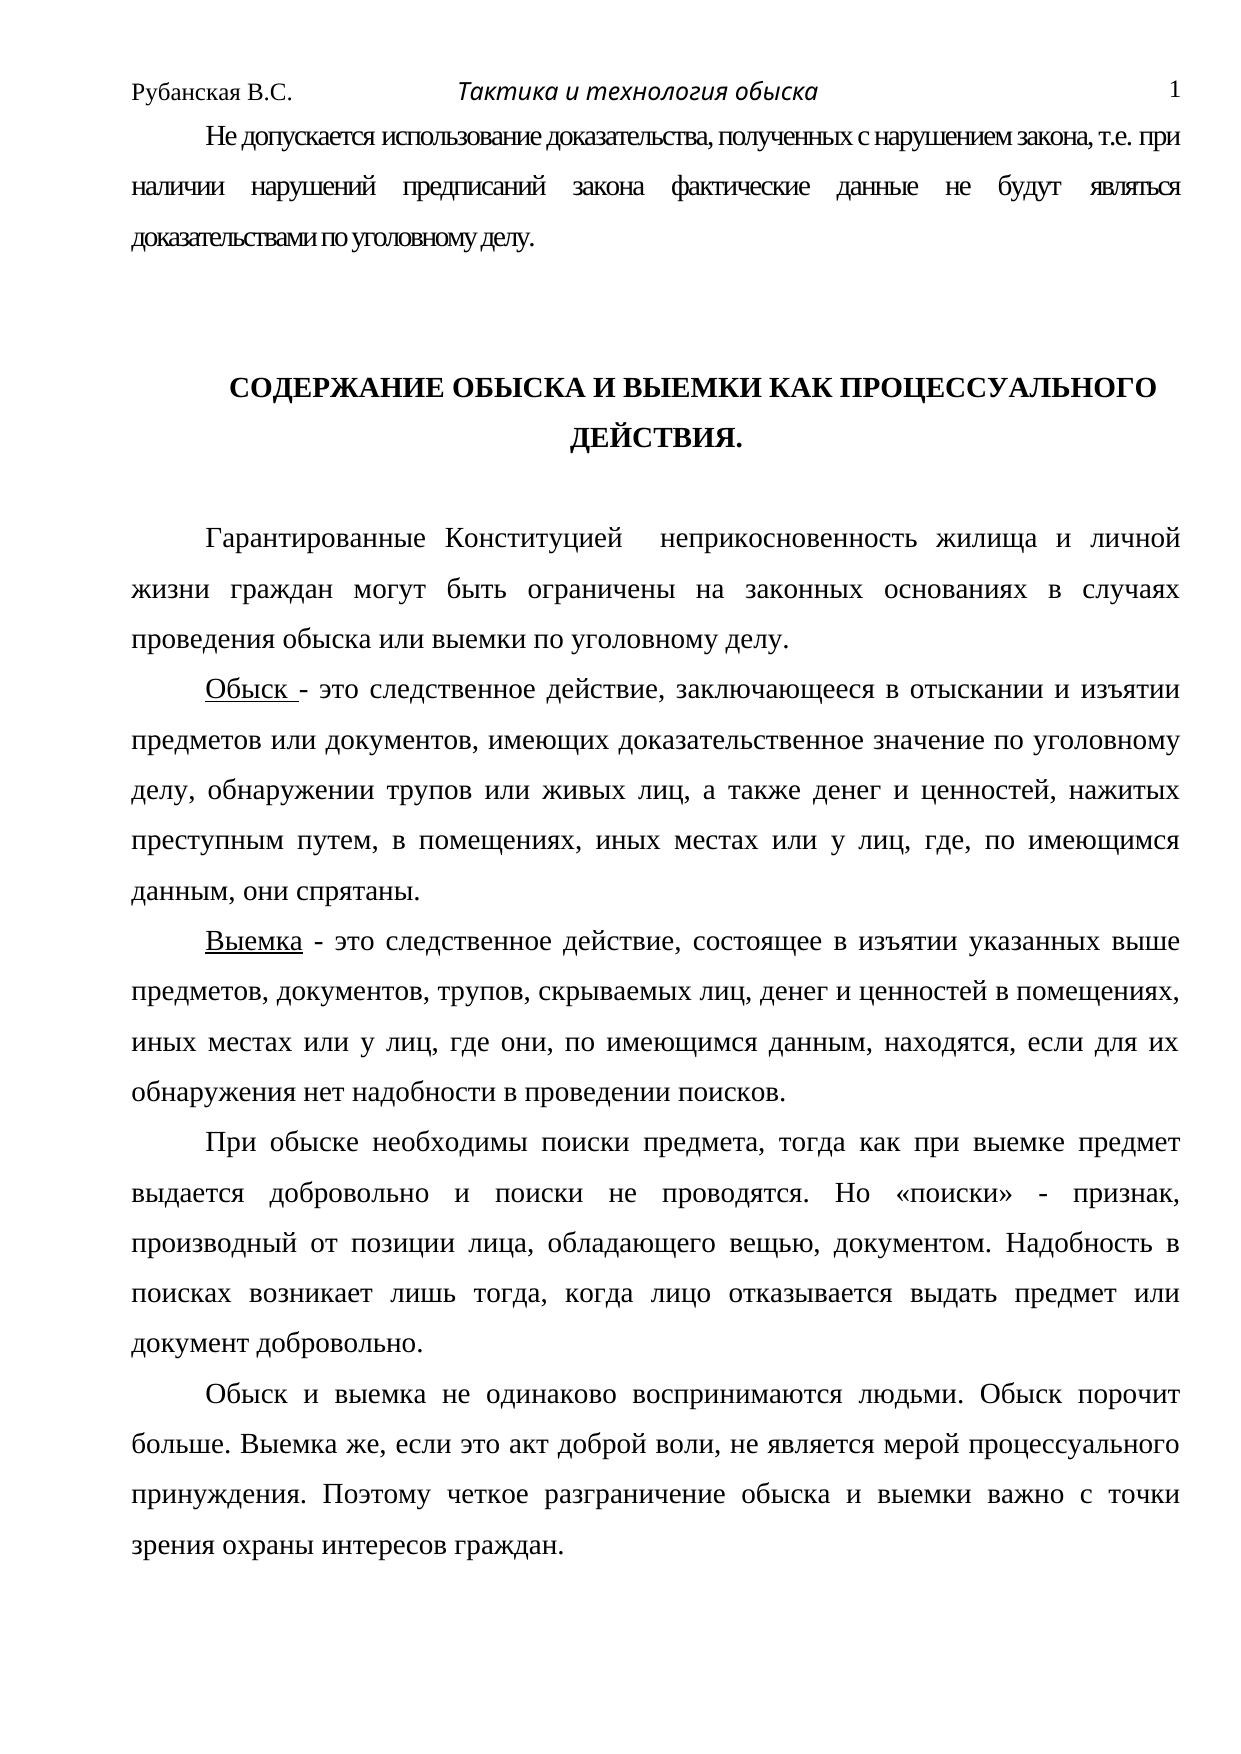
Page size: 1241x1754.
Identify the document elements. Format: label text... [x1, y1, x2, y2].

text Обыск и выемка не одинаково воспринимаются людьми. Обыск порочит больше. Выемка же, если это акт доброй воли, не является мерой процессуального принуждения. Поэтому четкое разграничение обыска и выемки важно с точки зрения охраны интересов граждан. [131, 1376, 1181, 1560]
text Обыск - это следственное действие, заключающееся в отыскании и изъятии предметов или документов, имеющих доказательственное значение по уголовному делу, обнаружении трупов или живых лиц, а также денег и ценностей, нажитых преступным путем, в помещениях, иных местах или у лиц, где, по имеющимся данным, они спрятаны. [131, 672, 1181, 906]
text СОДЕРЖАНИЕ ОБЫСКА И ВЫЕМКИ КАК ПРОЦЕССУАЛЬНОГО ДЕЙСТВИЯ. [131, 370, 1181, 453]
text Выемка - это следственное действие, состоящее в изъятии указанных выше предметов, документов, трупов, скрываемых лиц, денег и ценностей в помещениях, иных местах или у лиц, где они, по имеющимся данным, находятся, если для их обнаружения нет надобности в проведении поисков. [131, 923, 1181, 1108]
text Гарантированные Конституцией неприкосновенность жилища и личной жизни граждан могут быть ограничены на законных основаниях в случаях проведения обыска или выемки по уголовному делу. [131, 521, 1181, 655]
text Не допускается использование доказательства, полученных с нарушением закона, т.е. при наличии нарушений предписаний закона фактические данные не будут являться доказательствами по уголовному делу. [131, 118, 1181, 252]
text При обыске необходимы поиски предмета, тогда как при выемке предмет выдается добровольно и поиски не проводятся. Но «поиски» - признак, производный от позиции лица, обладающего вещью, документом. Надобность в поисках возникает лишь тогда, когда лицо отказывается выдать предмет или документ добровольно. [131, 1124, 1181, 1359]
